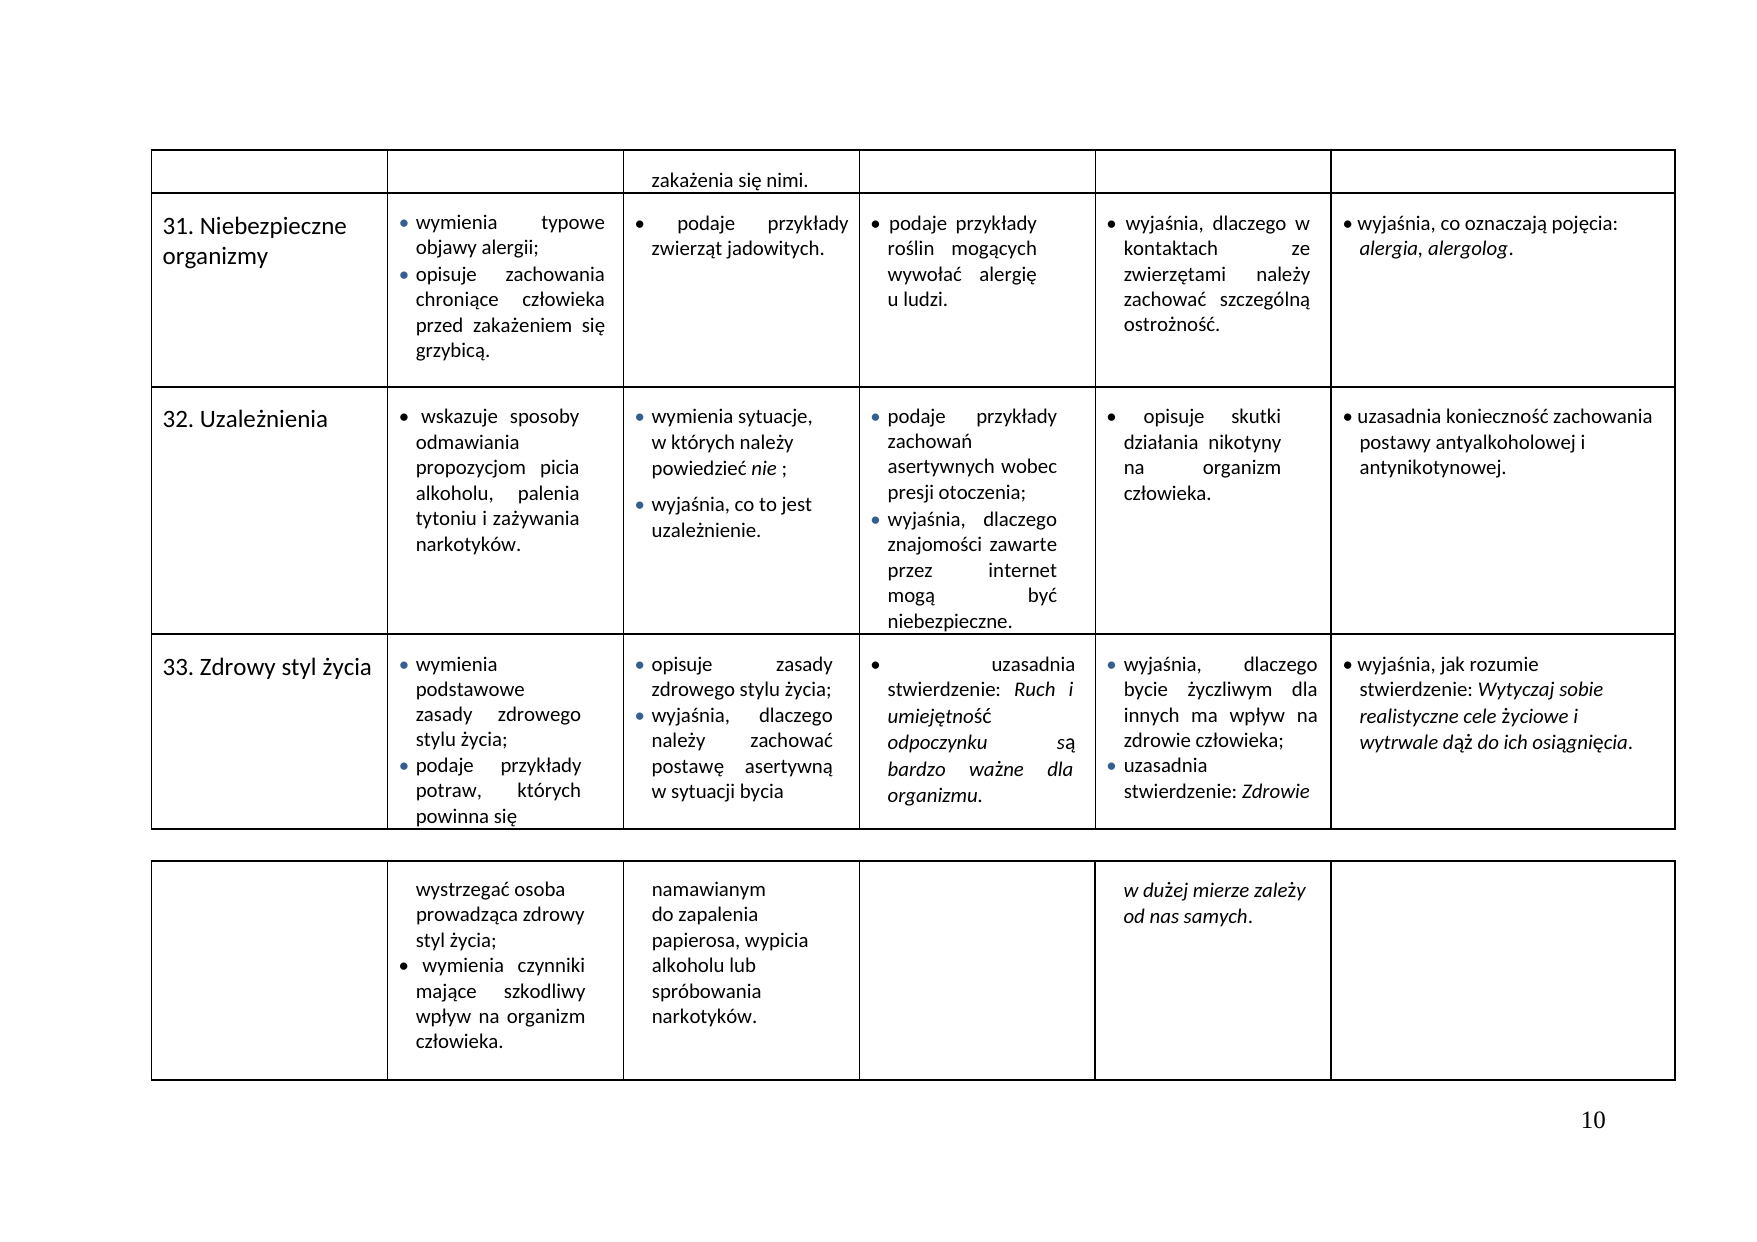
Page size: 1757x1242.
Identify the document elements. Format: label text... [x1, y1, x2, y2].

table_cell • uzasadnia konieczność zachowania postawy antyalkoholowej i antynikotynowej. [1332, 388, 1674, 633]
table_header wystrzegać osoba prowadząca zdrowy styl życia; • wymienia czynniki mające szkodliwy wpływ na organizm człowieka. [388, 862, 623, 1079]
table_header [1096, 151, 1330, 192]
table_cell • wyjaśnia, jak rozumie stwierdzenie: Wytyczaj sobie​ realistyczne cele życiowe i wytrwale dąż do ich osiągnięcia​. [1332, 635, 1674, 828]
table_cell wymienia sytuacje, w których należy powiedzieć nie​ ​; wyjaśnia, co to jest uzależnienie. [624, 388, 859, 633]
table_header [152, 862, 387, 1079]
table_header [1332, 151, 1674, 192]
table_cell • wyjaśnia, dlaczego w kontaktach ze zwierzętami należy zachować szczególną ostrożność. [1096, 194, 1330, 386]
table_cell • uzasadnia stwierdzenie: Ruch​ i umiejętność odpoczynku są bardzo ważne dla organizmu. [860, 635, 1095, 828]
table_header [860, 151, 1095, 192]
table_cell podaje przykłady zachowań asertywnych wobec presji otoczenia; wyjaśnia, dlaczego znajomości zawarte przez internet mogą być niebezpieczne. [860, 388, 1095, 633]
table_header [860, 862, 1094, 1079]
table_cell • opisuje skutki działania nikotyny na organizm człowieka. [1096, 388, 1330, 633]
table_cell • podaje przykłady zwierząt jadowitych. [624, 194, 859, 386]
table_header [624, 151, 859, 192]
table_header [1332, 862, 1674, 1079]
table_cell • podaje przykłady roślin mogących wywołać alergię u ludzi. [860, 194, 1095, 386]
table_cell opisuje zasady zdrowego stylu życia; wyjaśnia, dlaczego należy zachować postawę asertywną w sytuacji bycia [624, 635, 859, 828]
table_header namawianym do zapalenia papierosa, wypicia alkoholu lub spróbowania narkotyków. [624, 862, 859, 1079]
table_cell wymienia podstawowe zasady zdrowego stylu życia; podaje przykłady potraw, których powinna się [388, 635, 623, 828]
table_cell 33. Zdrowy styl życia [152, 635, 387, 828]
table_cell 31. Niebezpieczne organizmy [152, 194, 387, 386]
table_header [152, 151, 387, 192]
table_cell • wyjaśnia, co oznaczają pojęcia: alergia, alergolog​. [1332, 194, 1674, 386]
table_cell wyjaśnia, dlaczego bycie życzliwym dla innych ma wpływ na zdrowie człowieka; uzasadnia stwierdzenie: Zdrowie​ [1096, 635, 1330, 828]
table_header w dużej mierze zależy od nas samych​. [1096, 862, 1330, 1079]
table_cell • wskazuje sposoby odmawiania propozycjom picia alkoholu, palenia tytoniu i zażywania narkotyków. [388, 388, 623, 633]
table_cell 32. Uzależnienia [152, 388, 387, 633]
table_cell wymienia typowe objawy alergii; opisuje zachowania chroniące człowieka przed zakażeniem się grzybicą. [388, 194, 623, 386]
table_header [388, 151, 623, 192]
